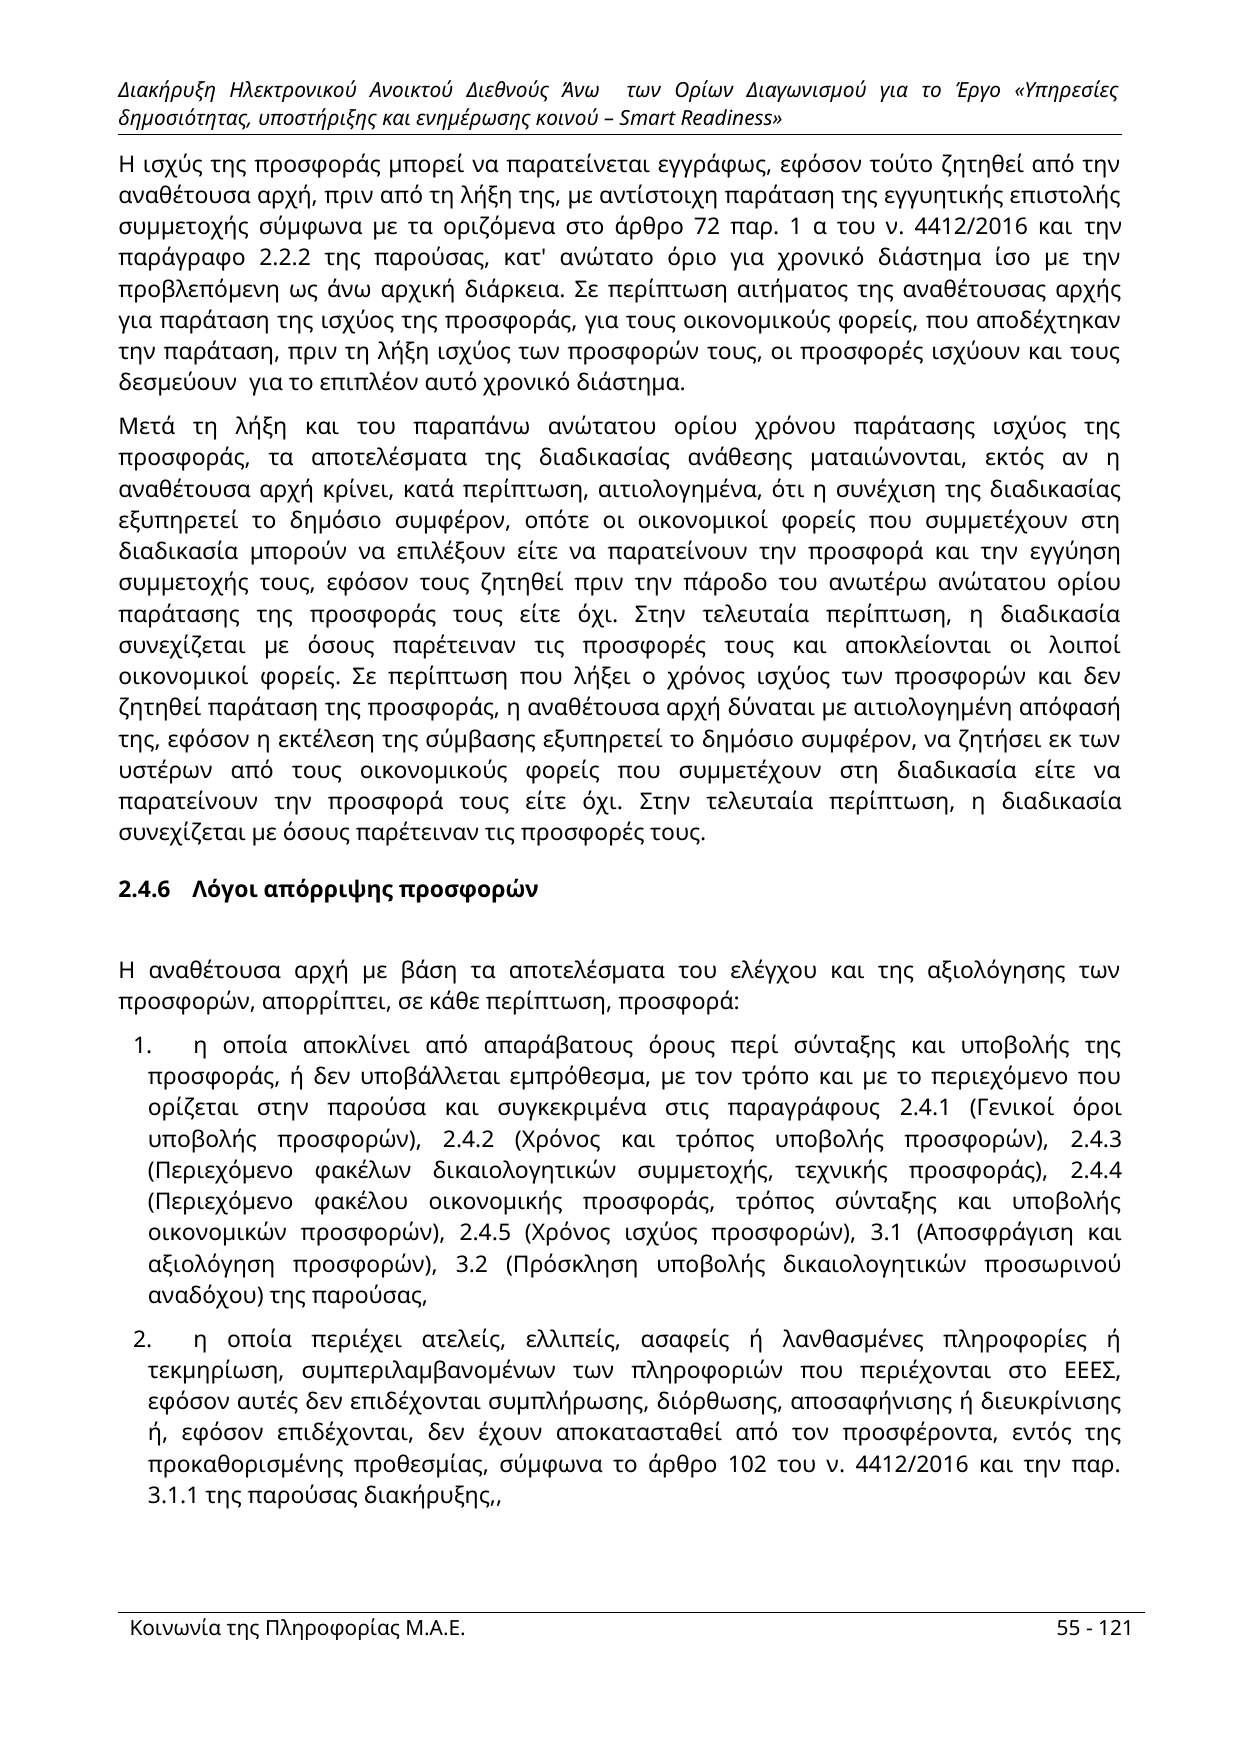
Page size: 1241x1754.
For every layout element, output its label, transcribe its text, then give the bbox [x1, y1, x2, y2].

text Η ισχύς της προσφοράς μπορεί να παρατείνεται εγγράφως, εφόσον τούτο ζητηθεί από την αναθέτουσα αρχή, πριν από τη λήξη της, με αντίστοιχη παράταση της εγγυητικής επιστολής συμμετοχής σύμφωνα με τα οριζόμενα στο άρθρο 72 παρ. 1 α του ν. 4412/2016 και την παράγραφο 2.2.2 της παρούσας, κατ' ανώτατο όριο για χρονικό διάστημα ίσο με την προβλεπόμενη ως άνω αρχική διάρκεια. Σε περίπτωση αιτήματος της αναθέτουσας αρχής για παράταση της ισχύος της προσφοράς, για τους οικονομικούς φορείς, που αποδέχτηκαν την παράταση, πριν τη λήξη ισχύος των προσφορών τους, οι προσφορές ισχύουν και τους δεσμεύουν για το επιπλέον αυτό χρονικό διάστημα. [118, 147, 1122, 397]
text H αναθέτουσα αρχή με βάση τα αποτελέσματα του ελέγχου και της αξιολόγησης των προσφορών, απορρίπτει, σε κάθε περίπτωση, προσφορά: [118, 954, 1122, 1016]
list η οποία περιέχει ατελείς, ελλιπείς, ασαφείς ή λανθασμένες πληροφορίες ή τεκμηρίωση, συμπεριλαμβανομένων των πληροφοριών που περιέχονται στο ΕΕΕΣ, εφόσον αυτές δεν επιδέχονται συμπλήρωσης, διόρθωσης, αποσαφήνισης ή διευκρίνισης ή, εφόσον επιδέχονται, δεν έχουν αποκατασταθεί από τον προσφέροντα, εντός της προκαθορισμένης προθεσμίας, σύμφωνα το άρθρο 102 του ν. 4412/2016 και την παρ. 3.1.1 της παρούσας διακήρυξης,, [133, 1322, 1122, 1510]
list η οποία αποκλίνει από απαράβατους όρους περί σύνταξης και υποβολής της προσφοράς, ή δεν υποβάλλεται εμπρόθεσμα, με τον τρόπο και με το περιεχόμενο που ορίζεται στην παρούσα και συγκεκριμένα στις παραγράφους 2.4.1 (Γενικοί όροι υποβολής προσφορών), 2.4.2 (Χρόνος και τρόπος υποβολής προσφορών), 2.4.3 (Περιεχόμενο φακέλων δικαιολογητικών συμμετοχής, τεχνικής προσφοράς), 2.4.4 (Περιεχόμενο φακέλου οικονομικής προσφοράς, τρόπος σύνταξης και υποβολής οικονομικών προσφορών), 2.4.5 (Χρόνος ισχύος προσφορών), 3.1 (Αποσφράγιση και αξιολόγηση προσφορών), 3.2 (Πρόσκληση υποβολής δικαιολογητικών προσωρινού αναδόχου) της παρούσας, [133, 1029, 1122, 1310]
text Μετά τη λήξη και του παραπάνω ανώτατου ορίου χρόνου παράτασης ισχύος της προσφοράς, τα αποτελέσματα της διαδικασίας ανάθεσης ματαιώνονται, εκτός αν η αναθέτουσα αρχή κρίνει, κατά περίπτωση, αιτιολογημένα, ότι η συνέχιση της διαδικασίας εξυπηρετεί το δημόσιο συμφέρον, οπότε οι οικονομικοί φορείς που συμμετέχουν στη διαδικασία μπορούν να επιλέξουν είτε να παρατείνουν την προσφορά και την εγγύηση συμμετοχής τους, εφόσον τους ζητηθεί πριν την πάροδο του ανωτέρω ανώτατου ορίου παράτασης της προσφοράς τους είτε όχι. Στην τελευταία περίπτωση, η διαδικασία συνεχίζεται με όσους παρέτειναν τις προσφορές τους και αποκλείονται οι λοιποί οικονομικοί φορείς. Σε περίπτωση που λήξει ο χρόνος ισχύος των προσφορών και δεν ζητηθεί παράταση της προσφοράς, η αναθέτουσα αρχή δύναται με αιτιολογημένη απόφασή της, εφόσον η εκτέλεση της σύμβασης εξυπηρετεί το δημόσιο συμφέρον, να ζητήσει εκ των υστέρων από τους οικονομικούς φορείς που συμμετέχουν στη διαδικασία είτε να παρατείνουν την προσφορά τους είτε όχι. Στην τελευταία περίπτωση, η διαδικασία συνεχίζεται με όσους παρέτειναν τις προσφορές τους. [118, 410, 1122, 847]
subtitle Λόγοι απόρριψης προσφορών [118, 872, 1122, 904]
